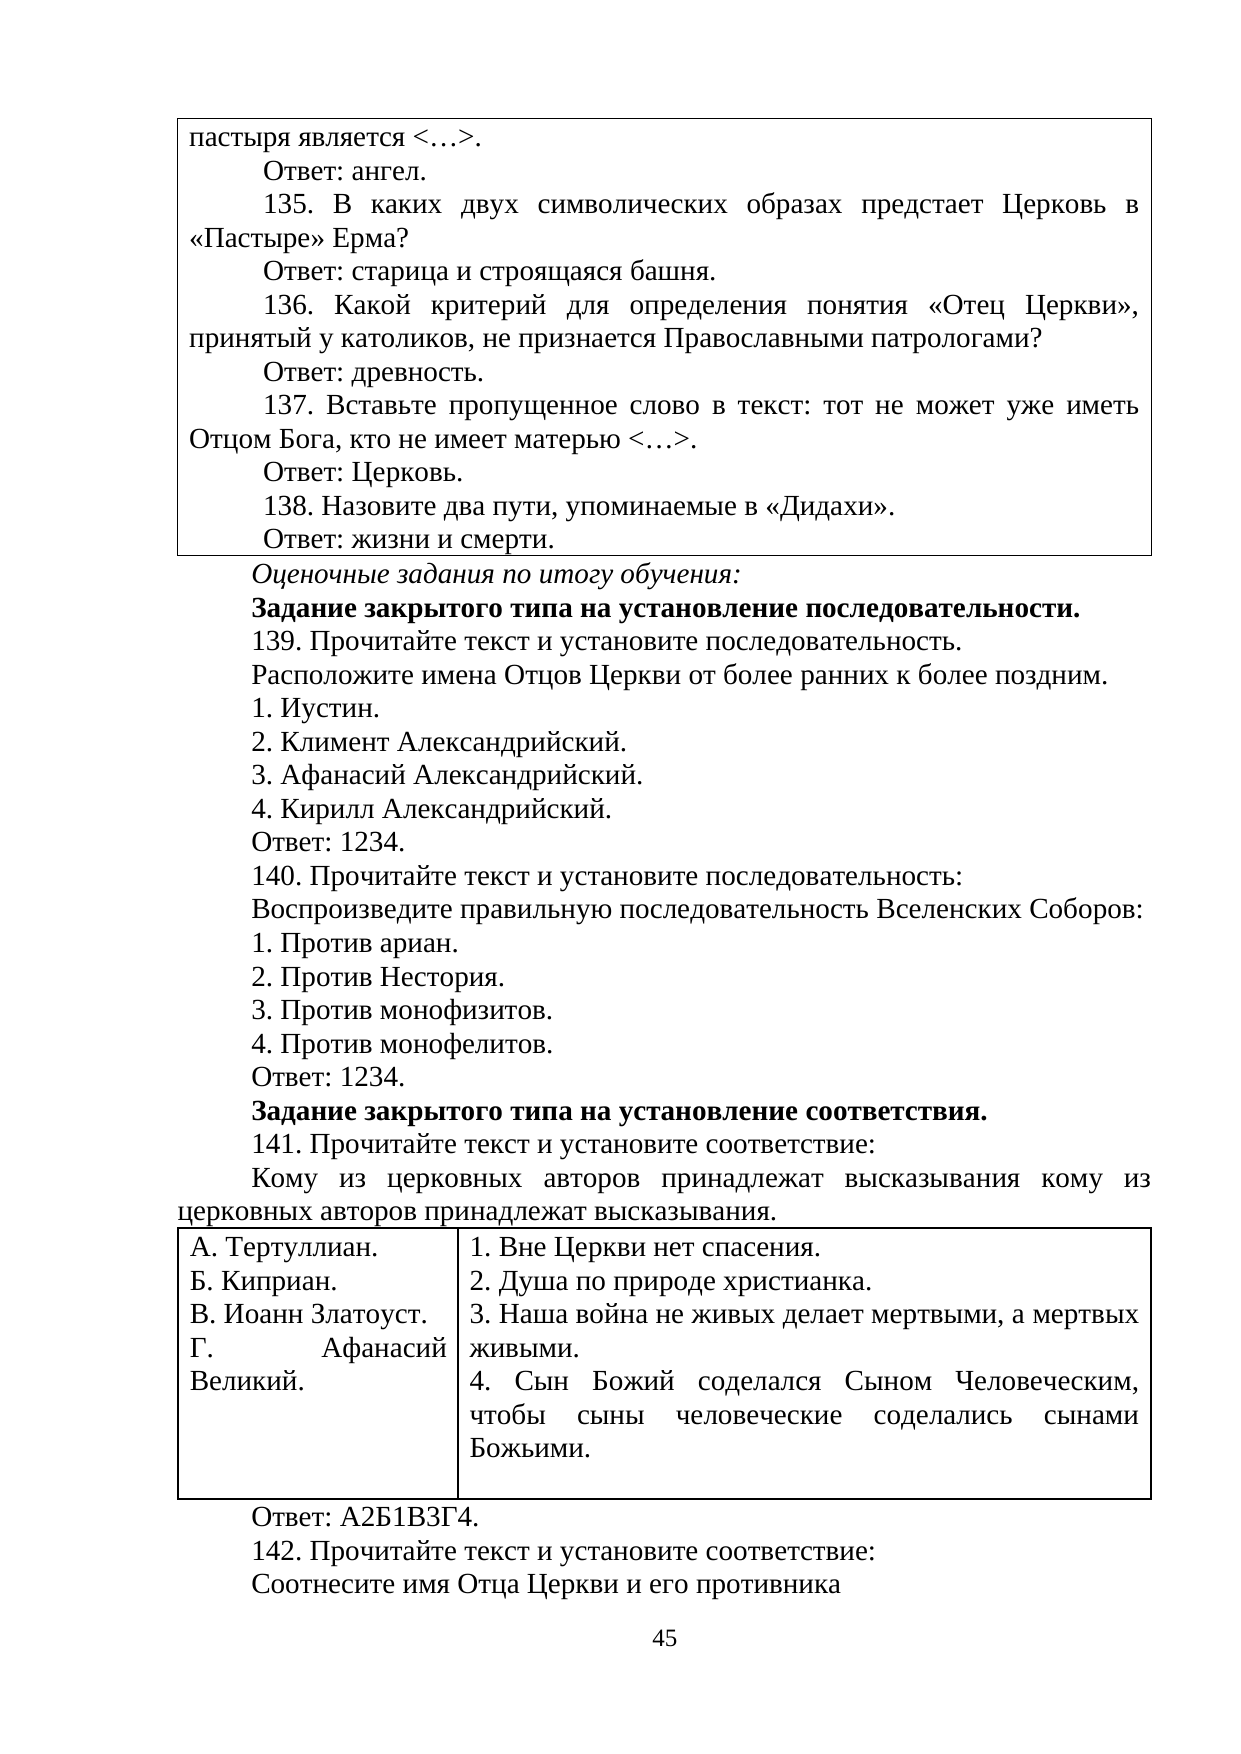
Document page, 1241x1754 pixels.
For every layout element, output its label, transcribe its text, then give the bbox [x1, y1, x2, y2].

text 140. Прочитайте текст и установите последовательность: [177, 858, 1152, 892]
text Задание закрытого типа на установление последовательности. [177, 590, 1152, 623]
text Оценочные задания по итогу обучения: [177, 556, 1152, 590]
text 2. Климент Александрийский. [177, 724, 1152, 757]
text Воспроизведите правильную последовательность Вселенских Соборов: [177, 892, 1152, 925]
text Соотнесите имя Отца Церкви и его противника [177, 1567, 1152, 1600]
text 3. Афанасий Александрийский. [177, 757, 1152, 791]
text 139. Прочитайте текст и установите последовательность. [177, 623, 1152, 657]
text Расположите имена Отцов Церкви от более ранних к более поздним. [177, 657, 1152, 690]
text 4. Кирилл Александрийский. [177, 791, 1152, 824]
text Ответ: 1234. [177, 1059, 1152, 1093]
text 4. Против монофелитов. [177, 1026, 1152, 1059]
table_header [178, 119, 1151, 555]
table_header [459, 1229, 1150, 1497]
text Кому из церковных авторов принадлежат высказывания кому из церковных авторов принадлежат высказывания. [177, 1160, 1152, 1227]
text 3. Против монофизитов. [177, 992, 1152, 1026]
text 2. Против Нестория. [177, 959, 1152, 992]
text Задание закрытого типа на установление соответствия. [177, 1093, 1152, 1126]
text 1. Против ариан. [177, 925, 1152, 959]
text 1. Иустин. [177, 690, 1152, 724]
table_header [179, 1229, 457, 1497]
text 142. Прочитайте текст и установите соответствие: [177, 1533, 1152, 1567]
text Ответ: А2Б1В3Г4. [177, 1500, 1152, 1533]
text Ответ: 1234. [177, 824, 1152, 858]
text 141. Прочитайте текст и установите соответствие: [177, 1126, 1152, 1160]
